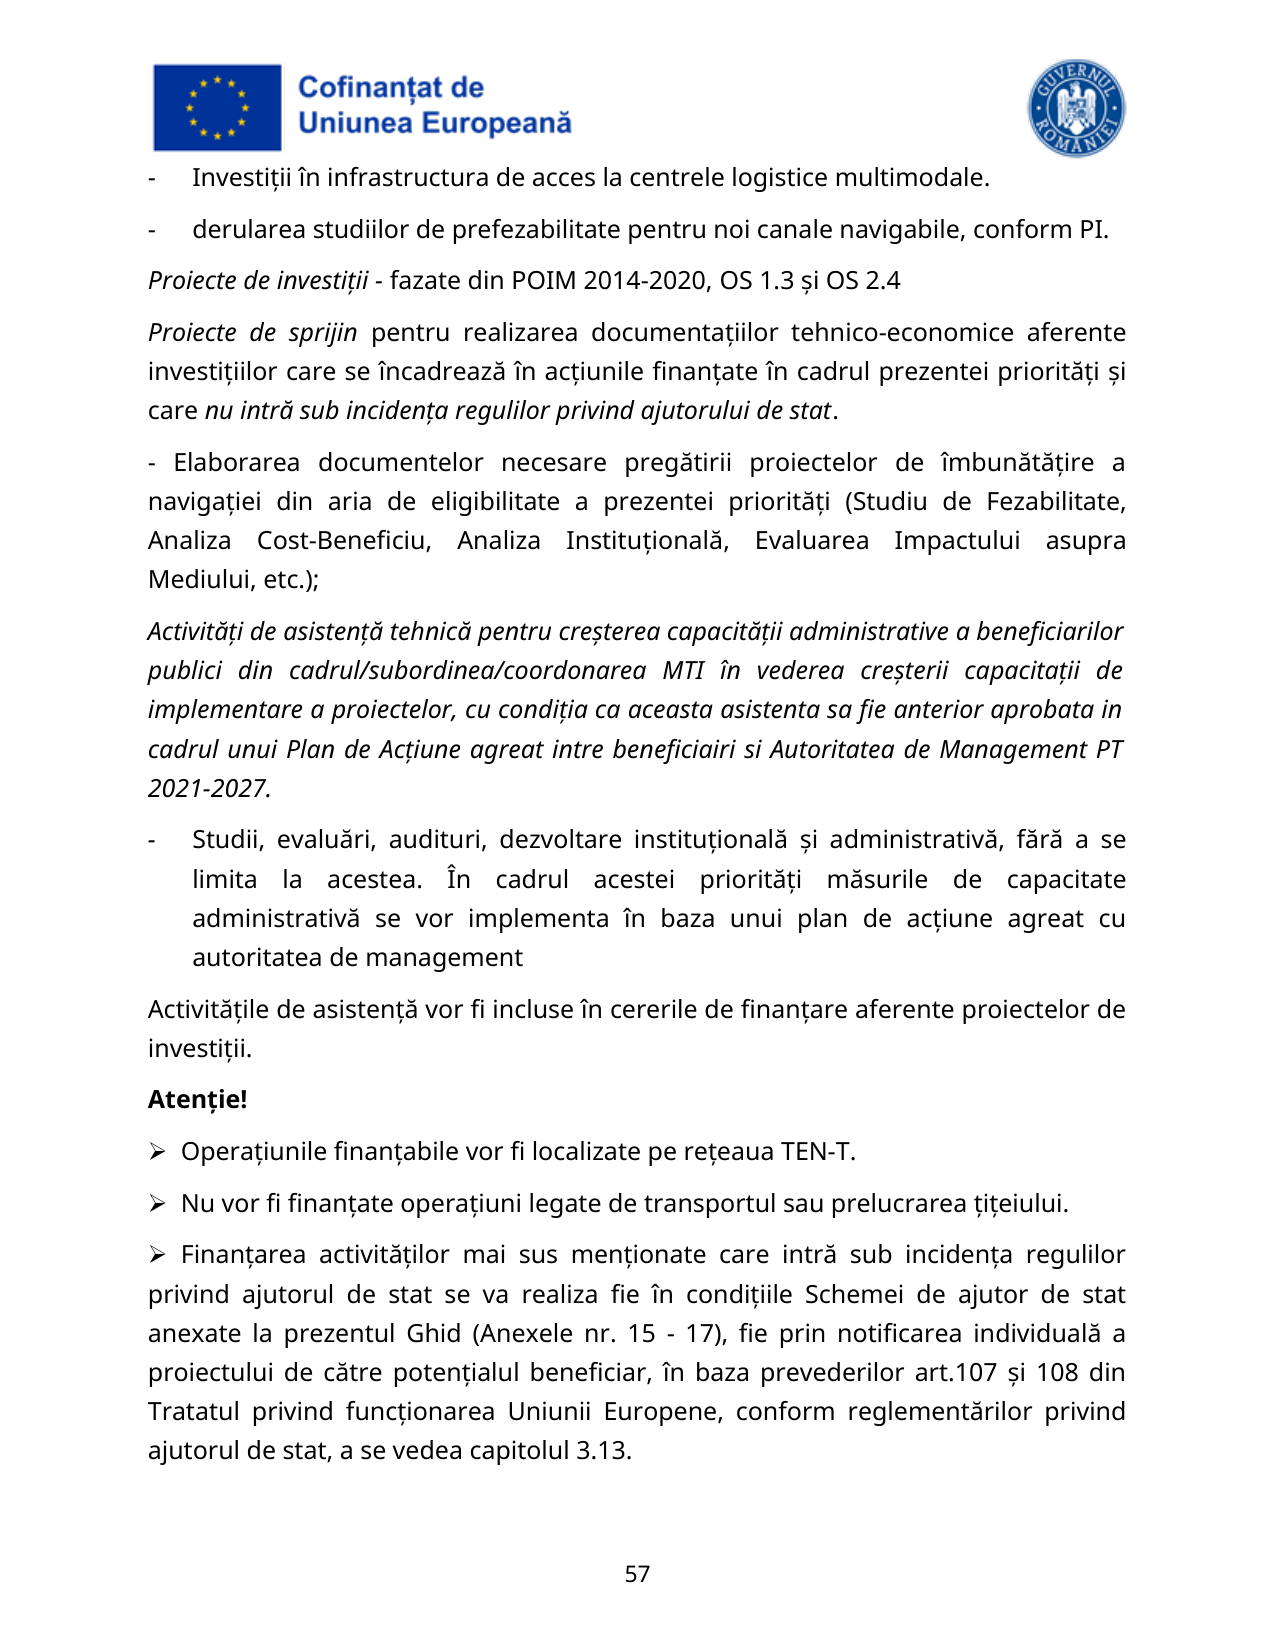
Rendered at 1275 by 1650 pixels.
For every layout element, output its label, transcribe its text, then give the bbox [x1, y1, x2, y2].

text - derularea studiilor de prefezabilitate pentru noi canale navigabile, conform PI. [148, 211, 1127, 245]
list Nu vor fi finanțate operațiuni legate de transportul sau prelucrarea țițeiului. [148, 1186, 1127, 1219]
text - Studii, evaluări, audituri, dezvoltare instituțională și administrativă, fără a se limita la acestea. În cadrul acestei priorități măsurile de capacitate administrativă se vor implementa în baza unui plan de acțiune agreat cu autoritatea de management [148, 822, 1127, 974]
text Proiecte de investiții - fazate din POIM 2014-2020, OS 1.3 și OS 2.4 [148, 263, 1127, 297]
text Activități de asistență tehnică pentru creșterea capacității administrative a beneficiarilor publici din cadrul/subordinea/coordonarea MTI în vederea creșterii capacitații de implementare a proiectelor, cu condiția ca aceasta asistenta sa fie anterior aprobata in cadrul unui Plan de Acțiune agreat intre beneficiairi si Autoritatea de Management PT 2021-2027. [148, 614, 1127, 804]
text Atenție! [148, 1082, 1127, 1116]
text - Elaborarea documentelor necesare pregătirii proiectelor de îmbunătățire a navigației din aria de eligibilitate a prezentei priorități (Studiu de Fezabilitate, Analiza Cost-Beneficiu, Analiza Instituţională, Evaluarea Impactului asupra Mediului, etc.); [148, 445, 1127, 596]
text Proiecte de sprijin pentru realizarea documentațiilor tehnico-economice aferente investițiilor care se încadrează în acțiunile finanțate în cadrul prezentei priorități și care nu intră sub incidența regulilor privind ajutorului de stat. [148, 315, 1127, 427]
text Activitățile de asistență vor fi incluse în cererile de finanțare aferente proiectelor de investiții. [148, 991, 1127, 1064]
list Finanțarea activităților mai sus menționate care intră sub incidența regulilor privind ajutorul de stat se va realiza fie în condițiile Schemei de ajutor de stat anexate la prezentul Ghid (Anexele nr. 15 - 17), fie prin notificarea individuală a proiectului de către potențialul beneficiar, în baza prevederilor art.107 și 108 din Tratatul privind funcționarea Uniunii Europene, conform reglementărilor privind ajutorul de stat, a se vedea capitolul 3.13. [148, 1237, 1127, 1467]
picture [147, 59, 1128, 160]
list Operațiunile finanțabile vor fi localizate pe rețeaua TEN-T. [148, 1134, 1127, 1168]
text - Investiții în infrastructura de acces la centrele logistice multimodale. [148, 160, 1127, 194]
